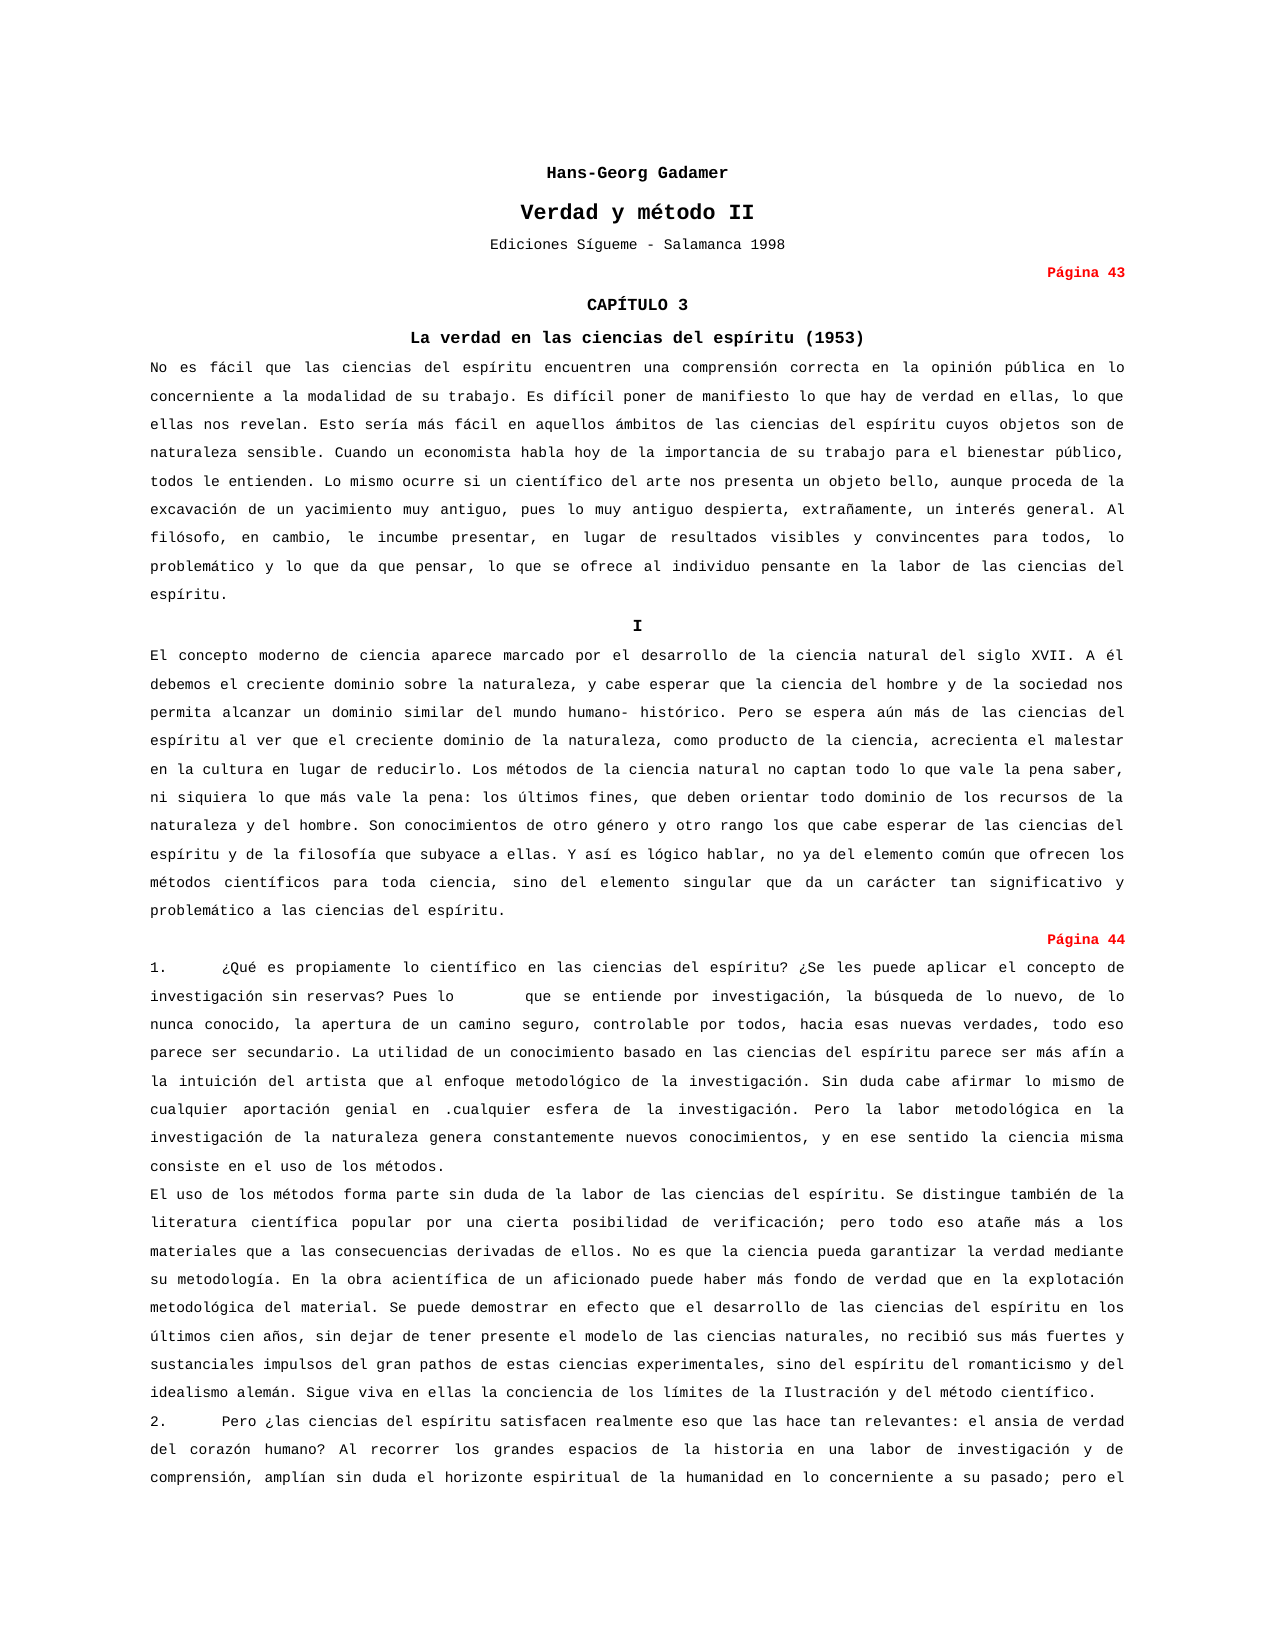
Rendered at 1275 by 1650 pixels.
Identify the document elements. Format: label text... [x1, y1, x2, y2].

text La verdad en las ciencias del espíritu (1953) [150, 316, 1125, 348]
text Hans-Georg Gadamer [150, 150, 1125, 183]
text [150, 1402, 1125, 1487]
text 1. ¿Qué es propiamente lo científico en las ciencias del espíritu? ¿Se les puede aplicar el concepto de investigación sin reservas? Pues lo que se entiende por investigación, la búsqueda de lo nuevo, de lo nunca conocido, la apertura de un camino seguro, controlable por todos, hacia esas nuevas verdades, todo eso parece ser secundario. La utilidad de un conocimiento basado en las ciencias del espíritu parece ser más afín a la intuición del artista que al enfoque metodológico de la investigación. Sin duda cabe afirmar lo mismo de cualquier aportación genial en .cualquier esfera de la investigación. Pero la labor metodológica en la investigación de la naturaleza genera constantemente nuevos conocimientos, y en ese sentido la ciencia misma consiste en el uso de los métodos. [150, 949, 1125, 1175]
text CAPÍTULO 3 [150, 282, 1125, 315]
text Página 44 [150, 920, 1125, 949]
text Página 43 [150, 254, 1125, 282]
text Ediciones Sígueme - Salamanca 1998 [150, 226, 1125, 254]
text Verdad y método II [150, 183, 1125, 226]
text El concepto moderno de ciencia aparece marcado por el desarrollo de la ciencia natural del siglo XVII. A él debemos el creciente dominio sobre la naturaleza, y cabe esperar que la ciencia del hombre y de la sociedad nos permita alcanzar un dominio similar del mundo humano- histórico. Pero se espera aún más de las ciencias del espíritu al ver que el creciente dominio de la naturaleza, como producto de la ciencia, acrecienta el malestar en la cultura en lugar de reducirlo. Los métodos de la ciencia natural no captan todo lo que vale la pena saber, ni siquiera lo que más vale la pena: los últimos fines, que deben orientar todo dominio de los recursos de la naturaleza y del hombre. Son conocimientos de otro género y otro rango los que cabe esperar de las ciencias del espíritu y de la filosofía que subyace a ellas. Y así es lógico hablar, no ya del elemento común que ofrecen los métodos científicos para toda ciencia, sino del elemento singular que da un carácter tan significativo y problemático a las ciencias del espíritu. [150, 637, 1125, 920]
text El uso de los métodos forma parte sin duda de la labor de las ciencias del espíritu. Se distingue también de la literatura científica popular por una cierta posibilidad de verificación; pero todo eso atañe más a los materiales que a las consecuencias derivadas de ellos. No es que la ciencia pueda garantizar la verdad mediante su metodología. En la obra acientífica de un aficionado puede haber más fondo de verdad que en la explotación metodológica del material. Se puede demostrar en efecto que el desarrollo de las ciencias del espíritu en los últimos cien años, sin dejar de tener presente el modelo de las ciencias naturales, no recibió sus más fuertes y sustanciales impulsos del gran pathos de estas ciencias experimentales, sino del espíritu del romanticismo y del idealismo alemán. Sigue viva en ellas la conciencia de los límites de la Ilustración y del método científico. [150, 1175, 1125, 1402]
text I [150, 604, 1125, 637]
text No es fácil que las ciencias del espíritu encuentren una comprensión correcta en la opinión pública en lo concerniente a la modalidad de su trabajo. Es difícil poner de manifiesto lo que hay de verdad en ellas, lo que ellas nos revelan. Esto sería más fácil en aquellos ámbitos de las ciencias del espíritu cuyos objetos son de naturaleza sensible. Cuando un economista habla hoy de la importancia de su trabajo para el bienestar público, todos le entienden. Lo mismo ocurre si un científico del arte nos presenta un objeto bello, aunque proceda de la excavación de un yacimiento muy antiguo, pues lo muy antiguo despierta, extrañamente, un interés general. Al filósofo, en cambio, le incumbe presentar, en lugar de resultados visibles y convincentes para todos, lo problemático y lo que da que pensar, lo que se ofrece al individuo pensante en la labor de las ciencias del espíritu. [150, 349, 1125, 604]
